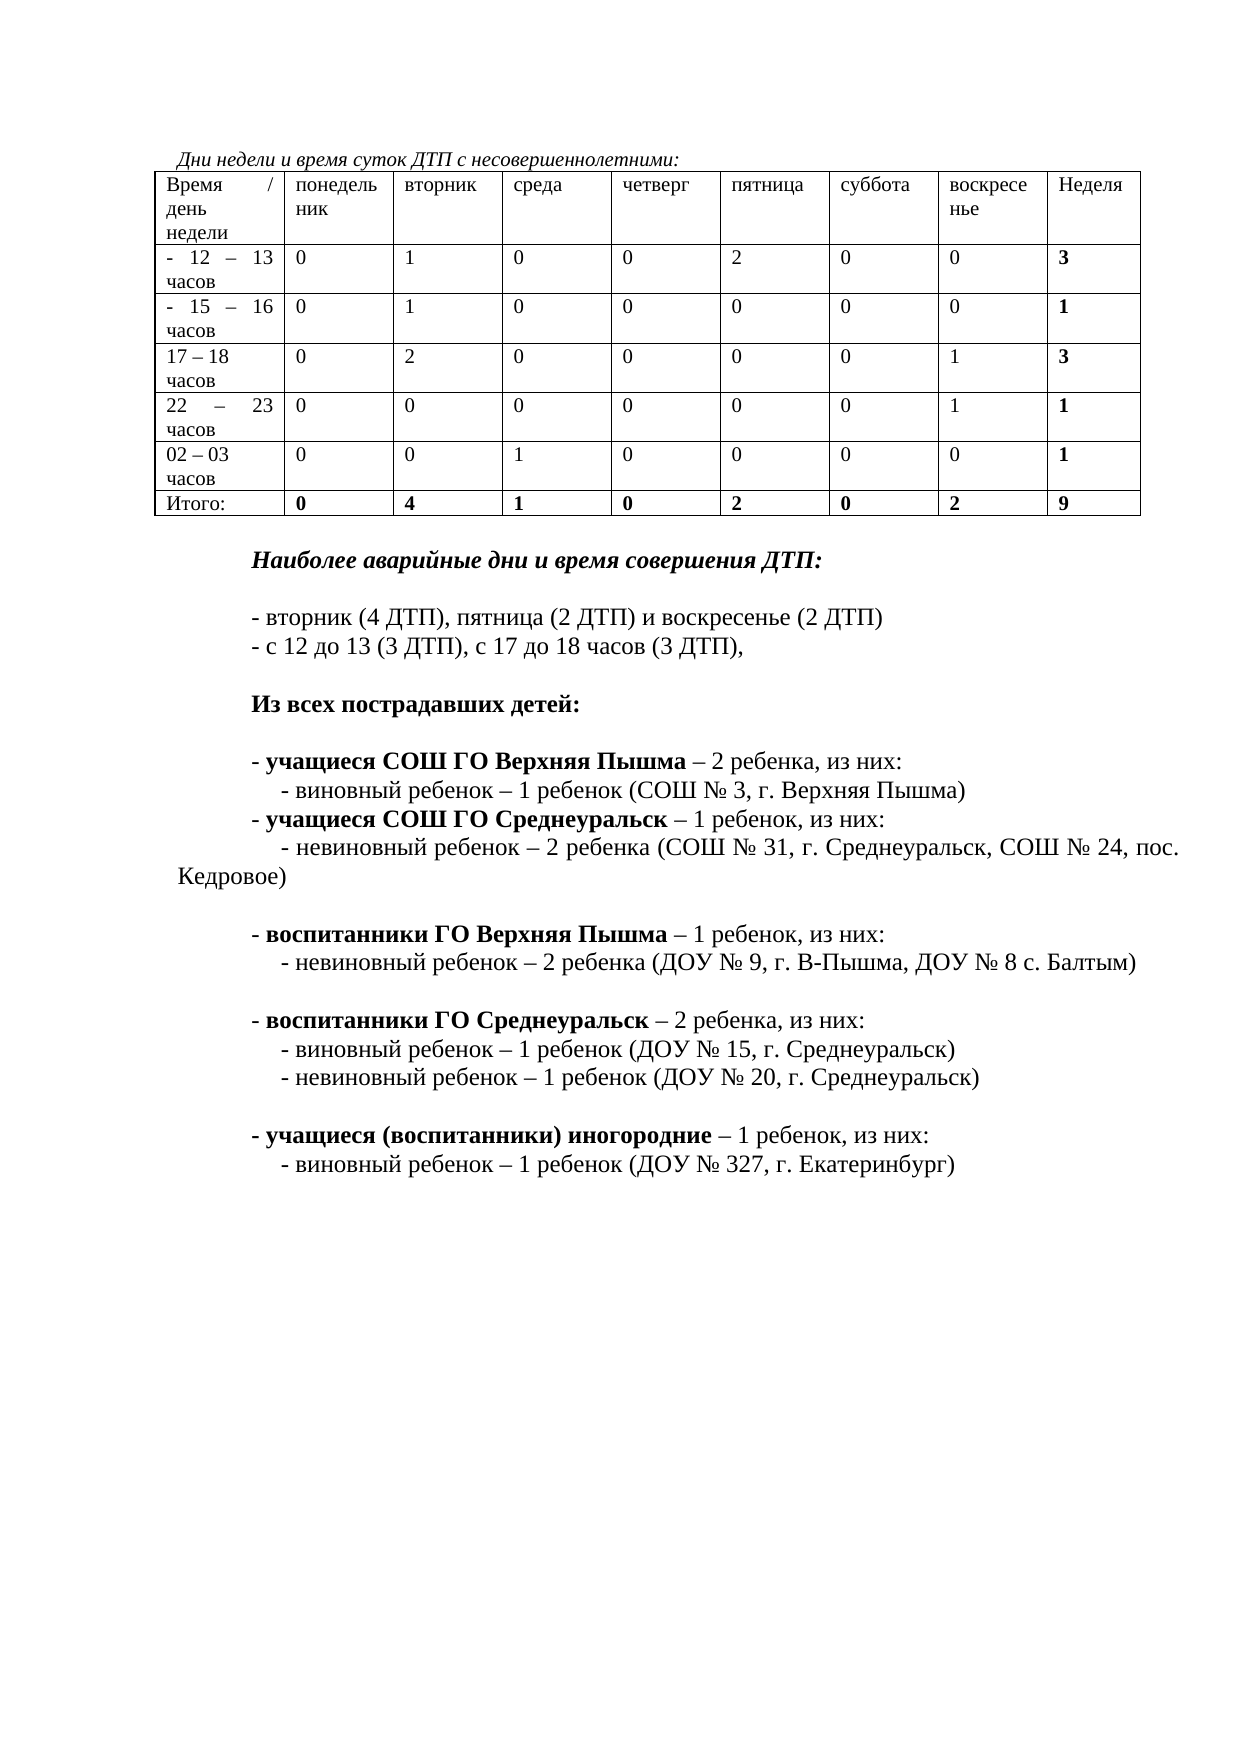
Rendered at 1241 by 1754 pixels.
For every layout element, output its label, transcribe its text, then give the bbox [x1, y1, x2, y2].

table_cell 0 [285, 491, 393, 515]
table_cell 0 [612, 294, 720, 342]
table_cell 0 [285, 344, 393, 392]
table_cell 2 [394, 344, 502, 392]
text - учащиеся СОШ ГО Среднеуральск – 1 ребенок, из них: [177, 804, 1181, 832]
table_cell - 15 – 16 часов [156, 294, 284, 342]
text Дни недели и время суток ДТП с несовершеннолетними: [177, 147, 1181, 171]
table_cell 0 [830, 344, 938, 392]
table_cell 9 [1048, 491, 1140, 515]
text - виновный ребенок – 1 ребенок (СОШ № 3, г. Верхняя Пышма) [177, 775, 1181, 804]
table_cell 0 [394, 442, 502, 490]
table_cell 1 [1048, 442, 1140, 490]
table_cell 1 [939, 393, 1047, 441]
table_cell 0 [394, 393, 502, 441]
text - воспитанники ГО Верхняя Пышма – 1 ребенок, из них: [177, 919, 1181, 947]
table_cell 0 [285, 393, 393, 441]
table_cell 0 [612, 442, 720, 490]
table_cell 17 – 18 часов [156, 344, 284, 392]
table_cell 0 [721, 442, 829, 490]
text - виновный ребенок – 1 ребенок (ДОУ № 15, г. Среднеуральск) [177, 1034, 1181, 1062]
table_cell 0 [721, 393, 829, 441]
table_cell 0 [830, 442, 938, 490]
text - виновный ребенок – 1 ребенок (ДОУ № 327, г. Екатеринбург) [177, 1149, 1181, 1177]
table_cell 02 – 03 часов [156, 442, 284, 490]
table_cell 0 [503, 344, 611, 392]
table_cell 3 [1048, 245, 1140, 293]
table_cell 0 [285, 294, 393, 342]
text - вторник (4 ДТП), пятница (2 ДТП) и воскресенье (2 ДТП) [177, 602, 1181, 631]
table_cell 0 [721, 294, 829, 342]
table_cell 0 [830, 491, 938, 515]
table_cell 0 [721, 344, 829, 392]
table_cell 1 [939, 344, 1047, 392]
text Из всех пострадавших детей: [177, 689, 1181, 717]
table_cell 0 [503, 393, 611, 441]
table_header воскресенье [939, 172, 1047, 244]
text Наиболее аварийные дни и время совершения ДТП: [177, 545, 1181, 574]
table_cell 0 [612, 344, 720, 392]
table_cell - 12 – 13 часов [156, 245, 284, 293]
table_cell 0 [503, 294, 611, 342]
table_cell 0 [830, 245, 938, 293]
text - с 12 до 13 (3 ДТП), с 17 до 18 часов (3 ДТП), [177, 631, 1181, 660]
table_cell 0 [612, 491, 720, 515]
text - невиновный ребенок – 1 ребенок (ДОУ № 20, г. Среднеуральск) [177, 1062, 1181, 1091]
table_header среда [503, 172, 611, 244]
table_cell 22 – 23 часов [156, 393, 284, 441]
table_cell 0 [830, 294, 938, 342]
text - невиновный ребенок – 2 ребенка (СОШ № 31, г. Среднеуральск, СОШ № 24, пос. Кедровое) [177, 832, 1181, 890]
table_cell 0 [939, 442, 1047, 490]
table_cell 1 [503, 442, 611, 490]
table_header Время / день недели [156, 172, 284, 244]
table_header вторник [394, 172, 502, 244]
text - невиновный ребенок – 2 ребенка (ДОУ № 9, г. В-Пышма, ДОУ № 8 с. Балтым) [177, 947, 1181, 976]
table_cell 2 [721, 245, 829, 293]
table_header четверг [612, 172, 720, 244]
table_cell 1 [394, 294, 502, 342]
table_cell 1 [1048, 294, 1140, 342]
table_cell 0 [503, 245, 611, 293]
table_header пятница [721, 172, 829, 244]
table_header понедельник [285, 172, 393, 244]
table_cell 1 [503, 491, 611, 515]
table_cell 0 [285, 245, 393, 293]
table_cell 0 [612, 245, 720, 293]
table_header суббота [830, 172, 938, 244]
text - учащиеся СОШ ГО Верхняя Пышма – 2 ребенка, из них: [177, 746, 1181, 775]
text - учащиеся (воспитанники) иногородние – 1 ребенок, из них: [177, 1120, 1181, 1149]
table_cell 0 [830, 393, 938, 441]
table_cell 0 [939, 245, 1047, 293]
table_cell Итого: [156, 491, 284, 515]
table_cell 1 [394, 245, 502, 293]
table_cell 0 [285, 442, 393, 490]
table_header Неделя [1048, 172, 1140, 244]
table_cell 2 [939, 491, 1047, 515]
table_cell 3 [1048, 344, 1140, 392]
table_cell 1 [1048, 393, 1140, 441]
text - воспитанники ГО Среднеуральск – 2 ребенка, из них: [177, 1005, 1181, 1034]
table_cell 0 [939, 294, 1047, 342]
table_cell 2 [721, 491, 829, 515]
table_cell 4 [394, 491, 502, 515]
table_cell 0 [612, 393, 720, 441]
